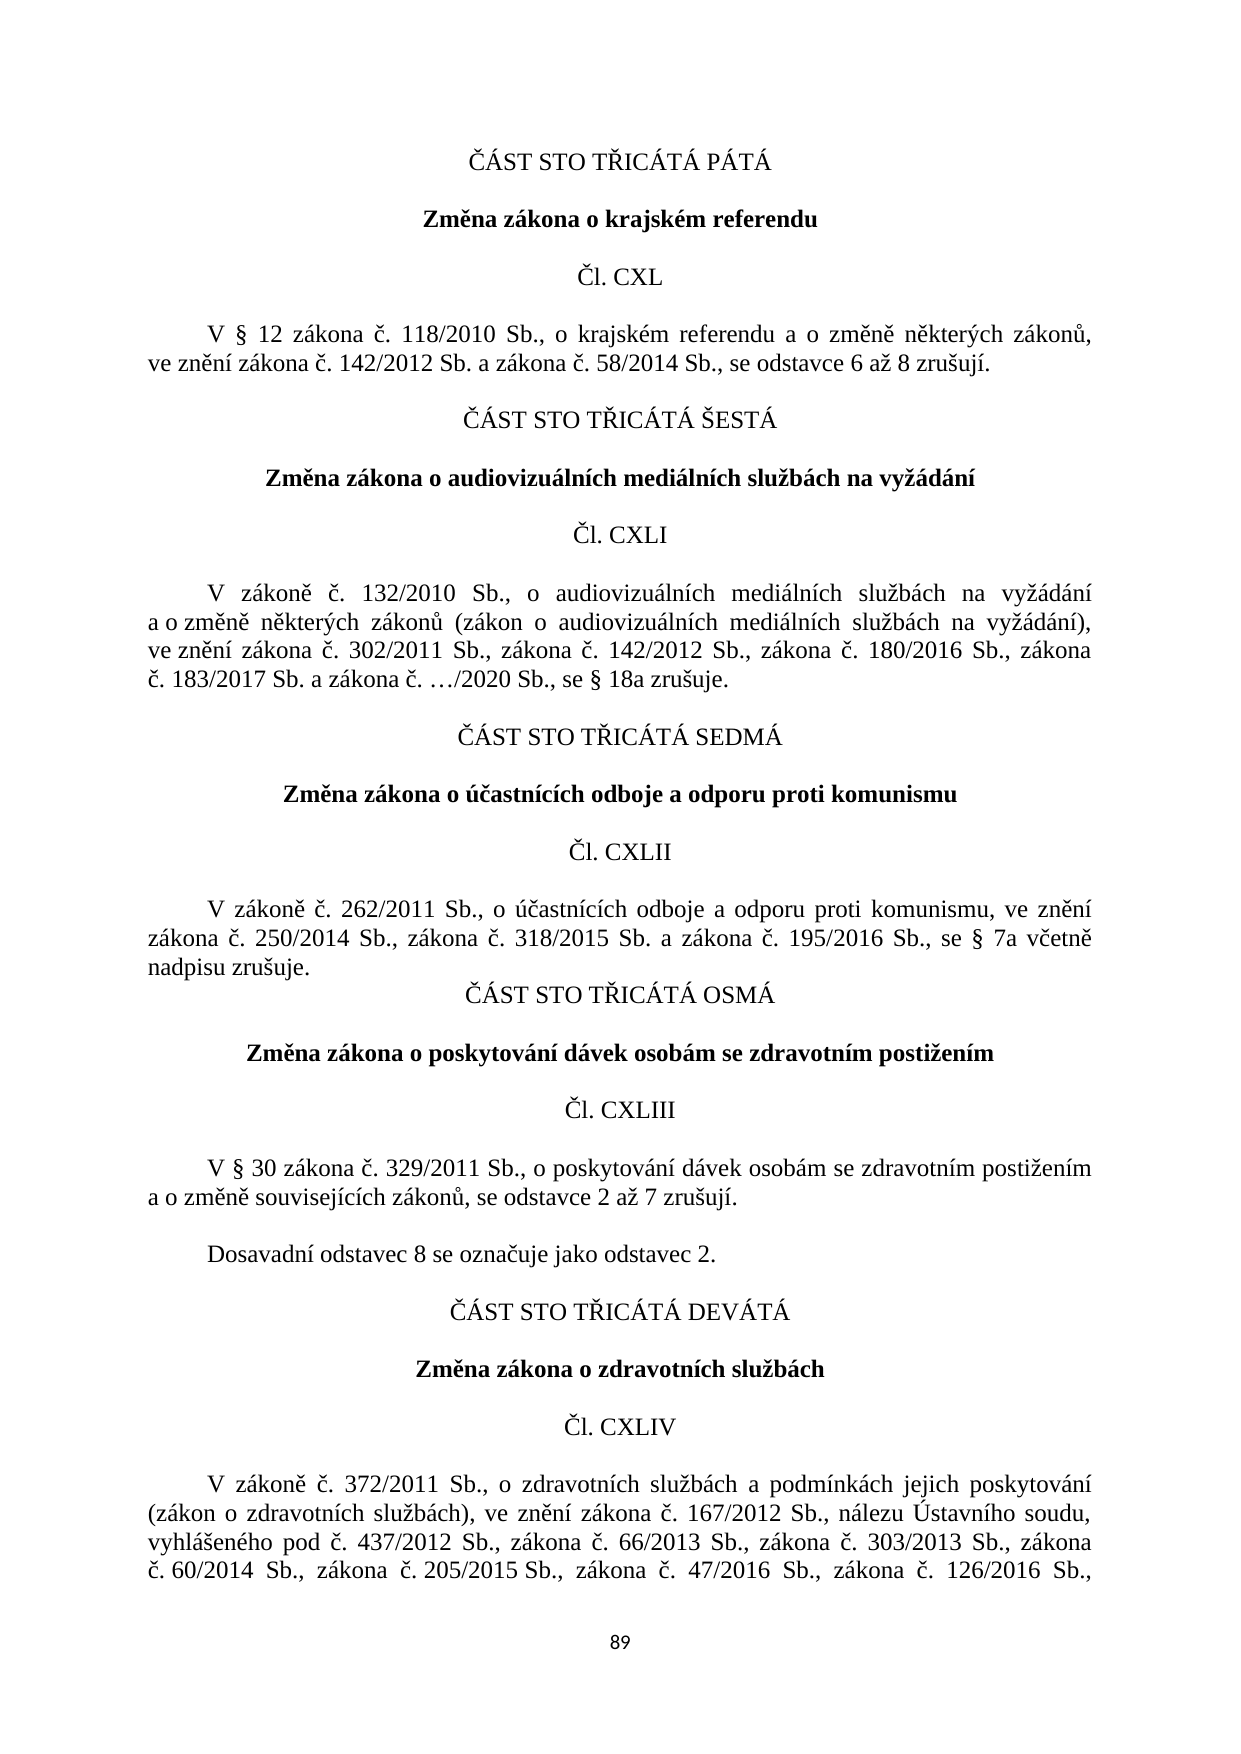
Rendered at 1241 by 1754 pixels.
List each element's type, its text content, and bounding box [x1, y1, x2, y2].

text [148, 1469, 1092, 1584]
text Čl. CXLIII [148, 1096, 1092, 1124]
text Čl. CXLI [148, 521, 1092, 549]
text ČÁST STO TŘICÁTÁ SEDMÁ [148, 722, 1092, 751]
text V zákoně č. 262/2011 Sb., o účastnících odboje a odporu proti komunismu, ve znění zákona č. 250/2014 Sb., zákona č. 318/2015 Sb. a zákona č. 195/2016 Sb., se § 7a včetně nadpisu zrušuje. [148, 894, 1092, 981]
text Čl. CXLIV [148, 1412, 1092, 1441]
text V § 12 zákona č. 118/2010 Sb., o krajském referendu a o změně některých zákonů, ve znění zákona č. 142/2012 Sb. a zákona č. 58/2014 Sb., se odstavce 6 až 8 zrušují. [148, 319, 1092, 377]
text Změna zákona o účastnících odboje a odporu proti komunismu [148, 779, 1092, 808]
text Dosavadní odstavec 8 se označuje jako odstavec 2. [148, 1239, 1092, 1268]
text Změna zákona o poskytování dávek osobám se zdravotním postižením [148, 1038, 1092, 1067]
text ČÁST STO TŘICÁTÁ PÁTÁ [148, 147, 1092, 176]
text Změna zákona o krajském referendu [148, 204, 1092, 233]
text ČÁST STO TŘICÁTÁ OSMÁ [148, 981, 1092, 1009]
text Změna zákona o audiovizuálních mediálních službách na vyžádání [148, 463, 1092, 492]
text V § 30 zákona č. 329/2011 Sb., o poskytování dávek osobám se zdravotním postižením a o změně souvisejících zákonů, se odstavce 2 až 7 zrušují. [148, 1153, 1092, 1211]
text V zákoně č. 132/2010 Sb., o audiovizuálních mediálních službách na vyžádání a o změně některých zákonů (zákon o audiovizuálních mediálních službách na vyžádání), ve znění zákona č. 302/2011 Sb., zákona č. 142/2012 Sb., zákona č. 180/2016 Sb., zákona č. 183/2017 Sb. a zákona č. …/2020 Sb., se § 18a zrušuje. [148, 578, 1092, 693]
text Čl. CXLII [148, 837, 1092, 866]
text Změna zákona o zdravotních službách [148, 1354, 1092, 1383]
text Čl. CXL [148, 262, 1092, 291]
text ČÁST STO TŘICÁTÁ ŠESTÁ [148, 406, 1092, 434]
text ČÁST STO TŘICÁTÁ DEVÁTÁ [148, 1297, 1092, 1326]
